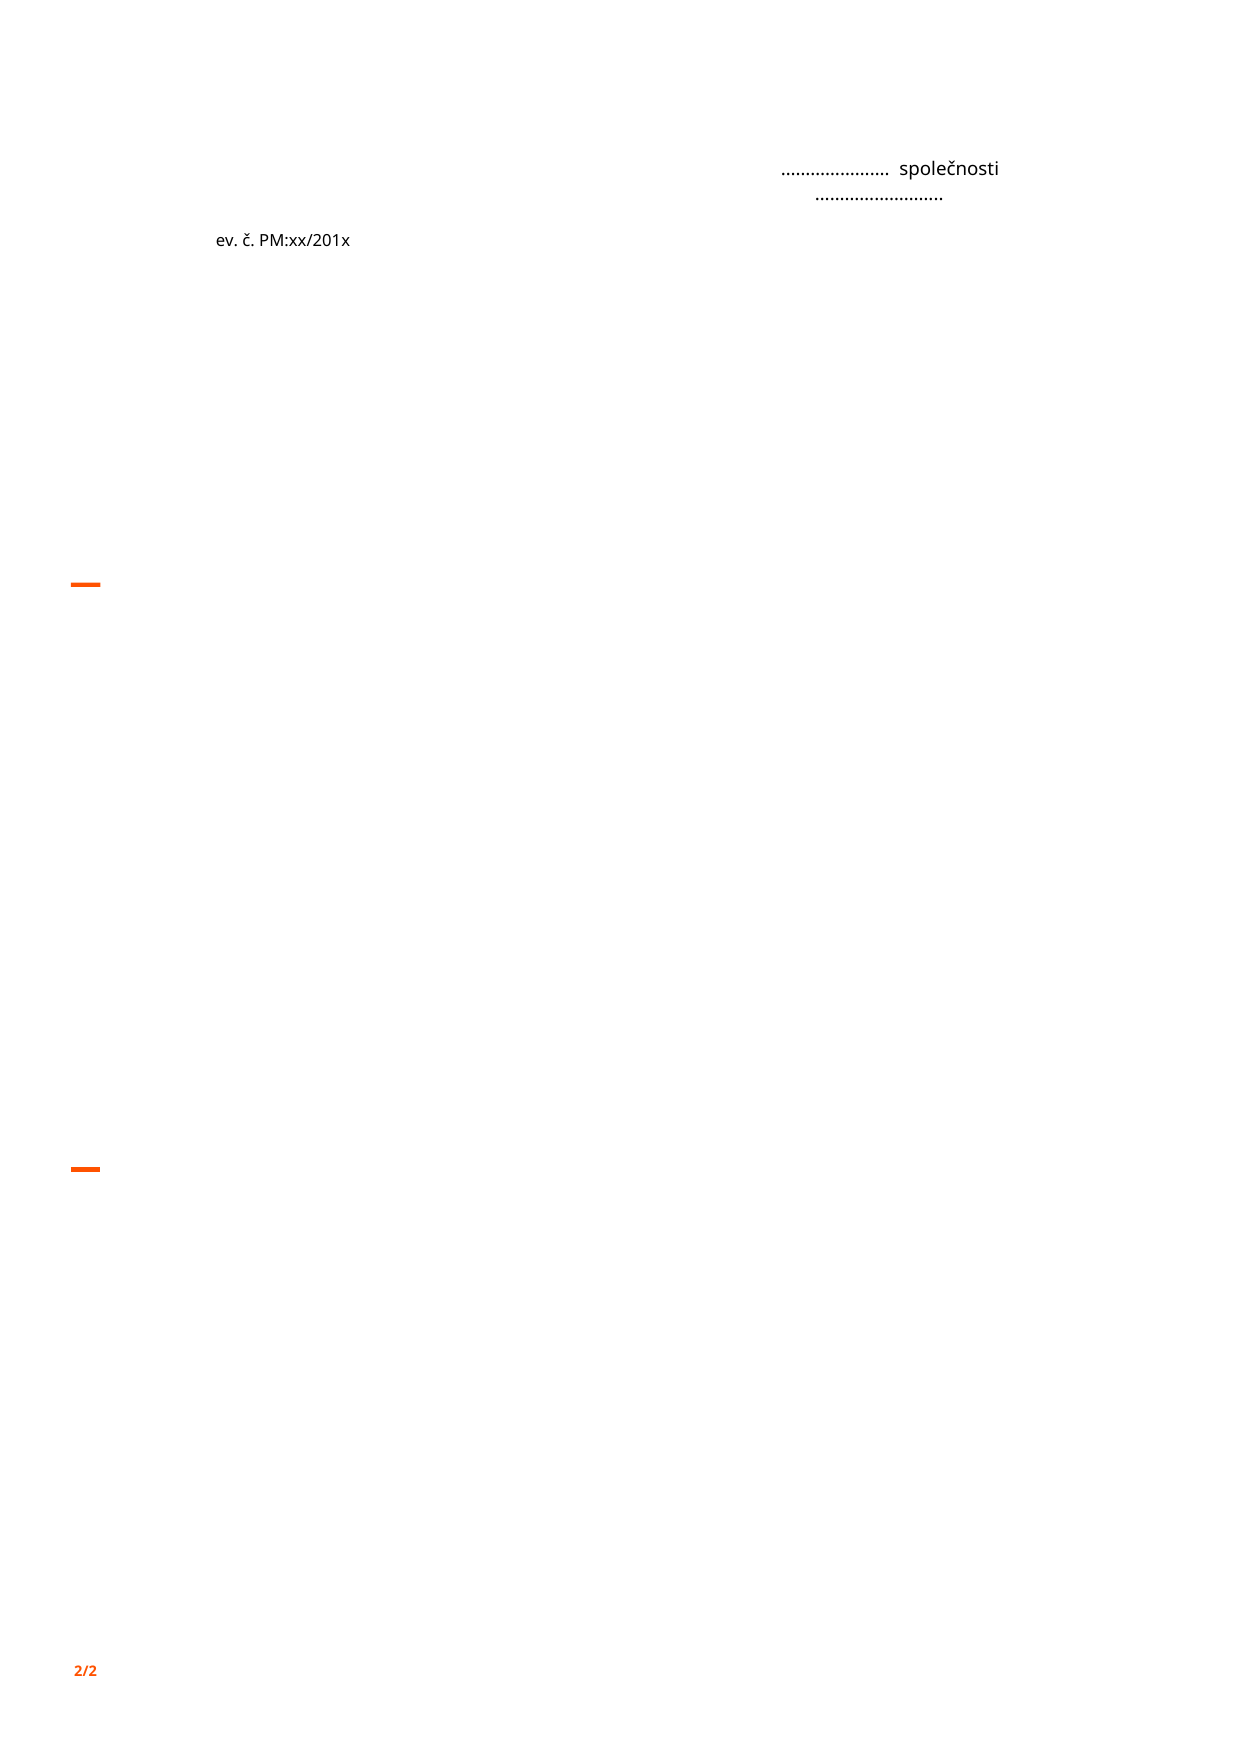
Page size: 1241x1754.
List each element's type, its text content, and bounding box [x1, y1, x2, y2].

text ev. č. PM:xx/201x [216, 229, 1122, 252]
text …………………. společnosti [658, 155, 1122, 181]
text …………………….. [658, 181, 1122, 206]
